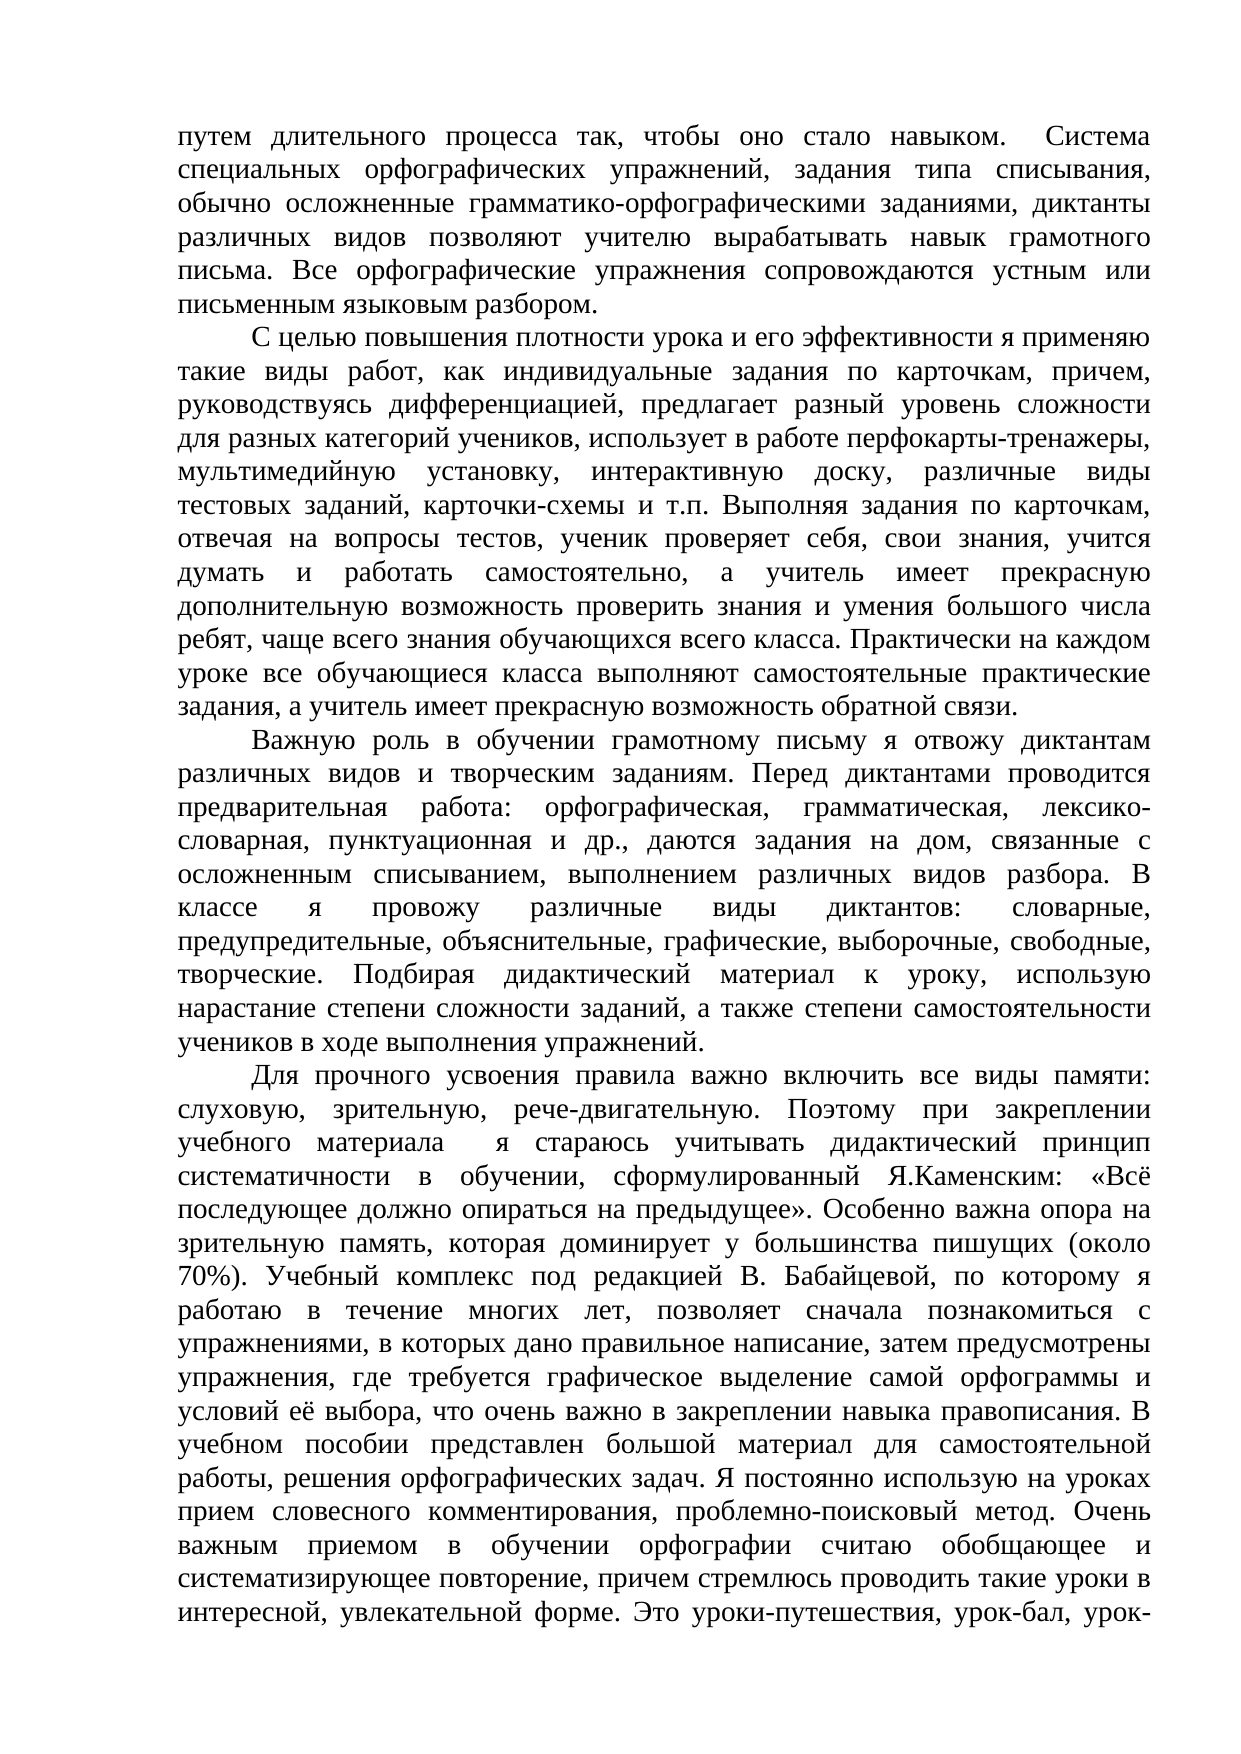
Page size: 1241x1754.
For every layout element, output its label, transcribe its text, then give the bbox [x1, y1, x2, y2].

text Важную роль в обучении грамотному письму я отвожу диктантам различных видов и творческим заданиям. Перед диктантами проводится предварительная работа: орфографическая, грамматическая, лексико-словарная, пунктуационная и др., даются задания на дом, связанные с осложненным списыванием, выполнением различных видов разбора. В классе я провожу различные виды диктантов: словарные, предупредительные, объяснительные, графические, выборочные, свободные, творческие. Подбирая дидактический материал к уроку, использую нарастание степени сложности заданий, а также степени самостоятельности учеников в ходе выполнения упражнений. [177, 722, 1152, 1057]
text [177, 118, 1152, 319]
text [177, 1057, 1152, 1627]
text С целью повышения плотности урока и его эффективности я применяю такие виды работ, как индивидуальные задания по карточкам, причем, руководствуясь дифференциацией, предлагает разный уровень сложности для разных категорий учеников, использует в работе перфокарты-тренажеры, мультимедийную установку, интерактивную доску, различные виды тестовых заданий, карточки-схемы и т.п. Выполняя задания по карточкам, отвечая на вопросы тестов, ученик проверяет себя, свои знания, учится думать и работать самостоятельно, а учитель имеет прекрасную дополнительную возможность проверить знания и умения большого числа ребят, чаще всего знания обучающихся всего класса. Практически на каждом уроке все обучающиеся класса выполняют самостоятельные практические задания, а учитель имеет прекрасную возможность обратной связи. [177, 319, 1152, 722]
